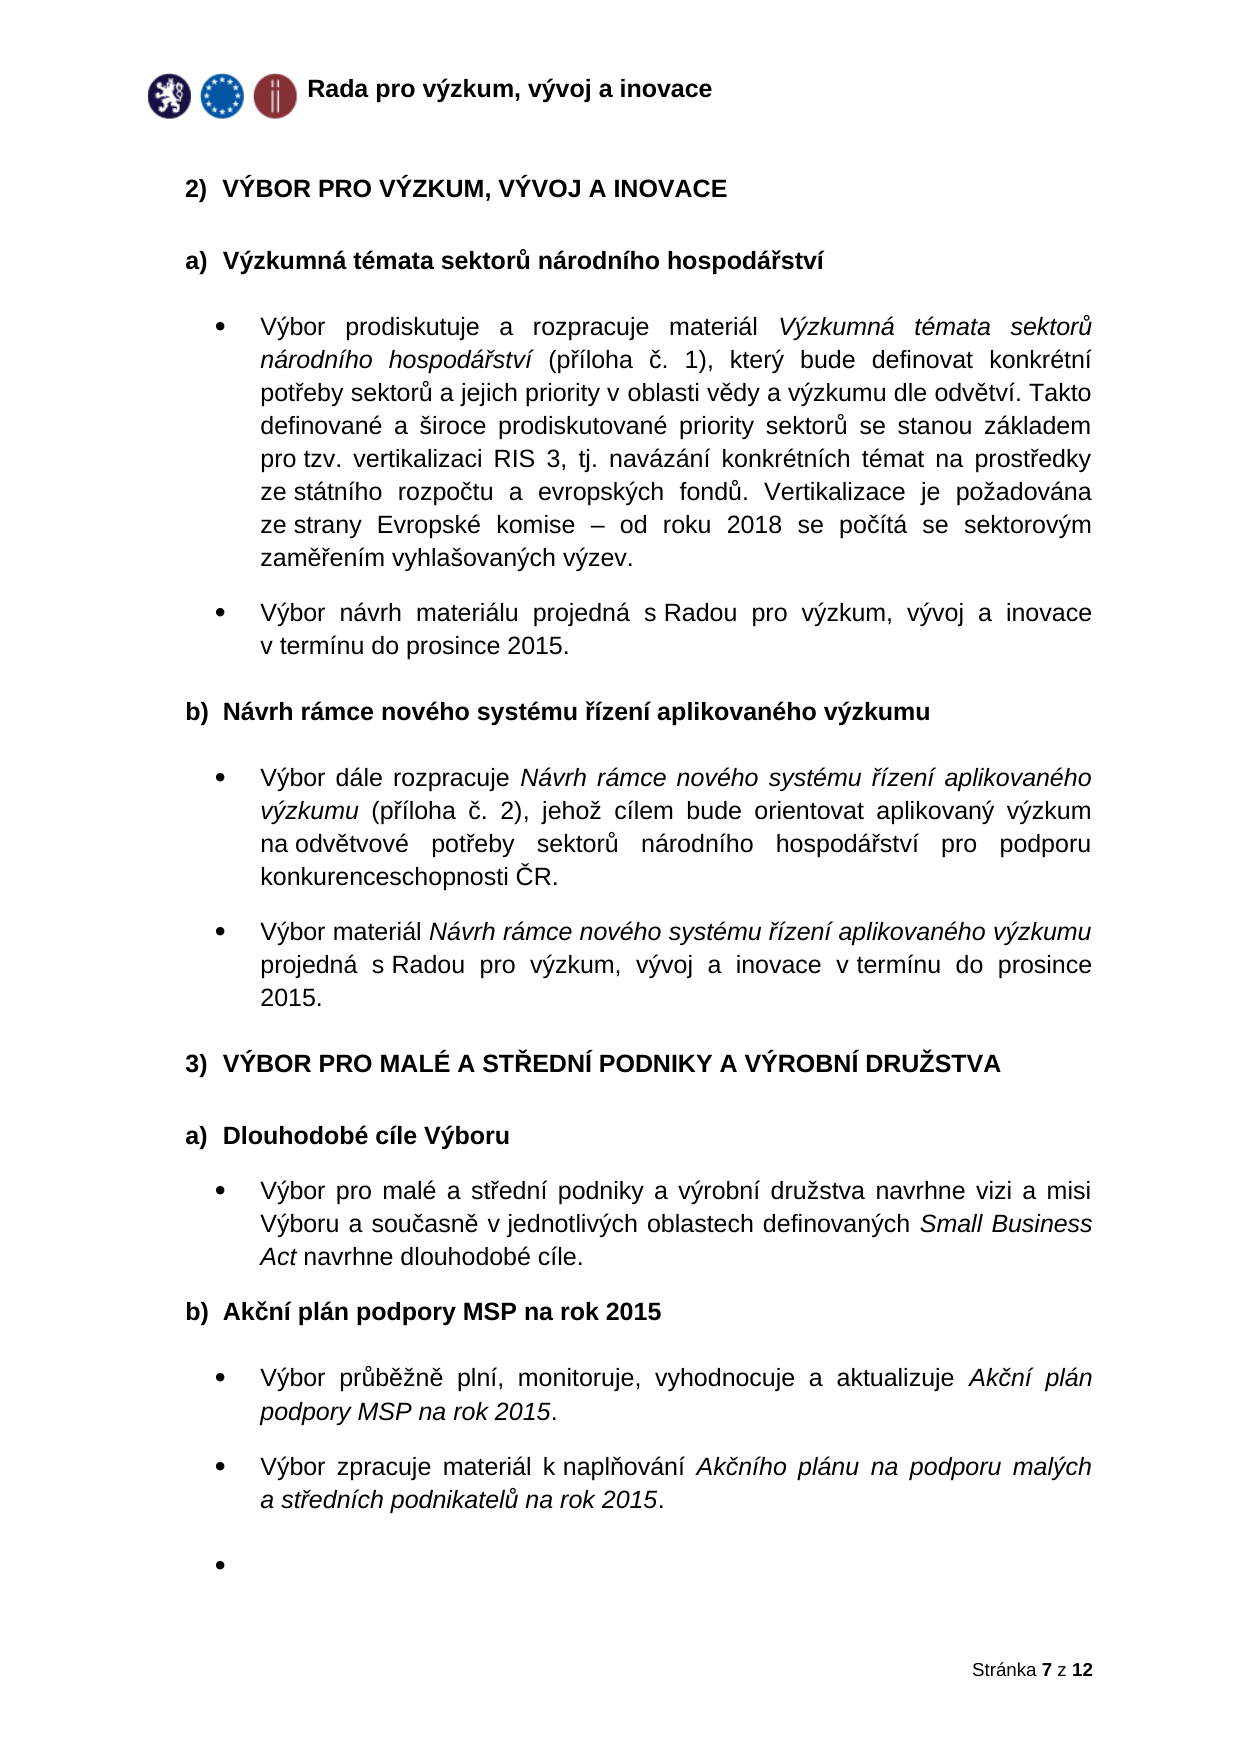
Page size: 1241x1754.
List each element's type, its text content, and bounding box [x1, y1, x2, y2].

list VÝBOR PRO VÝZKUM, VÝVOJ A INOVACE [185, 174, 1093, 203]
list Dlouhodobé cíle Výboru [185, 1121, 1093, 1150]
list Návrh rámce nového systému řízení aplikovaného výzkumu [185, 697, 1093, 726]
list VÝBOR PRO MALÉ A STŘEDNÍ PODNIKY A VÝROBNÍ DRUŽSTVA [185, 1049, 1093, 1078]
list Výbor dále rozpracuje Návrh rámce nového systému řízení aplikovaného výzkumu (příloha č. 2), jehož cílem bude orientovat aplikovaný výzkum na odvětvové potřeby sektorů národního hospodářství pro podporu konkurenceschopnosti ČR. [216, 763, 1093, 891]
list Výbor zpracuje materiál k naplňování Akčního plánu na podporu malých a středních podnikatelů na rok 2015. [216, 1451, 1093, 1513]
list Výbor návrh materiálu projedná s Radou pro výzkum, vývoj a inovace v termínu do prosince 2015. [216, 598, 1093, 660]
list Akční plán podpory MSP na rok 2015 [185, 1297, 1093, 1326]
picture [147, 73, 298, 120]
list Výbor prodiskutuje a rozpracuje materiál Výzkumná témata sektorů národního hospodářství (příloha č. 1), který bude definovat konkrétní potřeby sektorů a jejich priority v oblasti vědy a výzkumu dle odvětví. Takto definované a široce prodiskutované priority sektorů se stanou základem pro tzv. vertikalizaci RIS 3, tj. navázání konkrétních témat na prostředky ze státního rozpočtu a evropských fondů. Vertikalizace je požadována ze strany Evropské komise – od roku 2018 se počítá se sektorovým zaměřením vyhlašovaných výzev. [216, 312, 1093, 572]
list Výbor materiál Návrh rámce nového systému řízení aplikovaného výzkumu projedná s Radou pro výzkum, vývoj a inovace v termínu do prosince 2015. [216, 917, 1093, 1012]
list Výbor pro malé a střední podniky a výrobní družstva navrhne vizi a misi Výboru a současně v jednotlivých oblastech definovaných Small Business Act navrhne dlouhodobé cíle. [216, 1176, 1093, 1271]
list Výzkumná témata sektorů národního hospodářství [185, 246, 1093, 274]
list Výbor průběžně plní, monitoruje, vyhodnocuje a aktualizuje Akční plán podpory MSP na rok 2015. [216, 1363, 1093, 1425]
